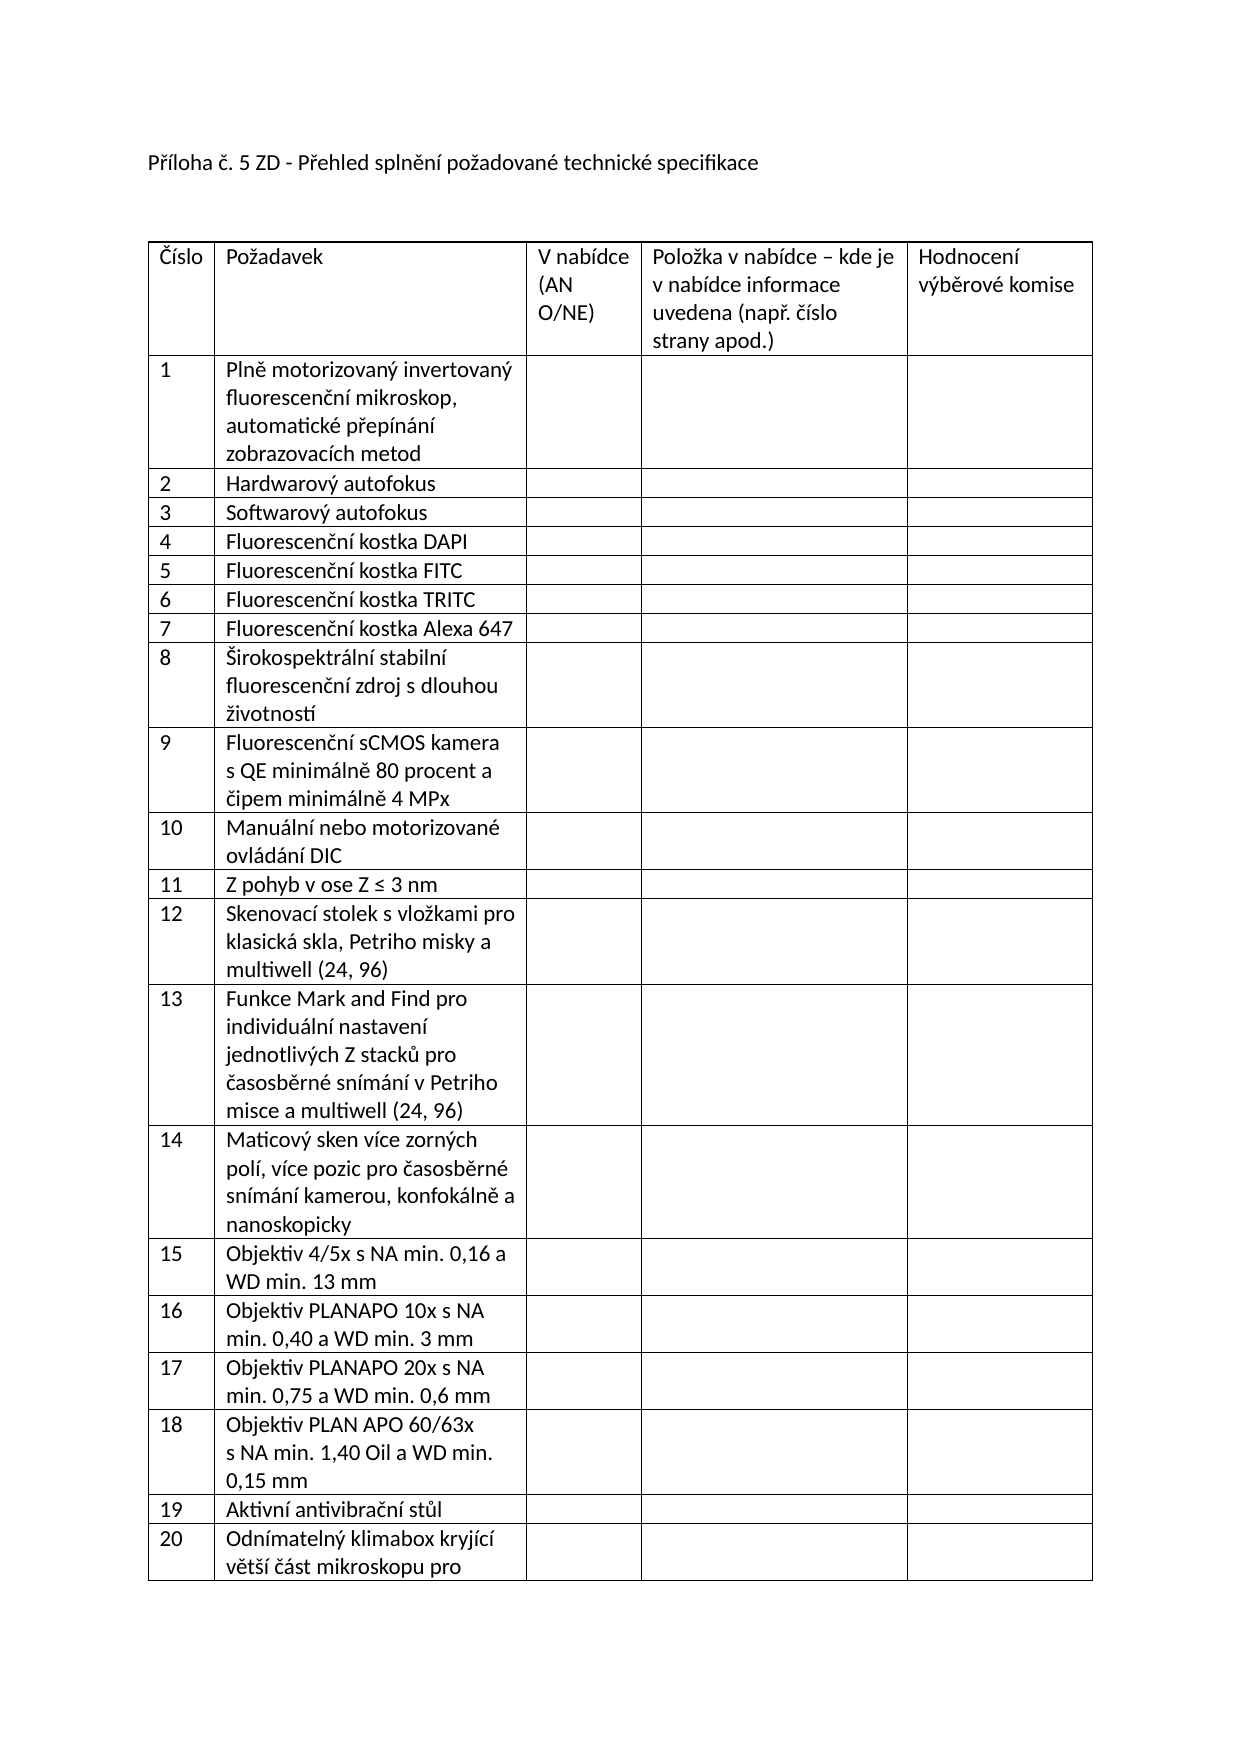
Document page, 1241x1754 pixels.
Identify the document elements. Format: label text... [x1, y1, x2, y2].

table_cell [642, 585, 907, 613]
table_cell [642, 1239, 907, 1295]
table_cell [642, 469, 907, 497]
table_cell [908, 813, 1092, 869]
table_cell [642, 1296, 907, 1352]
table_cell [527, 813, 641, 869]
table_cell [642, 1353, 907, 1409]
table_cell [642, 1126, 907, 1238]
table_cell [642, 614, 907, 642]
table_cell Maticový sken více zorných polí, více pozic pro časosběrné snímání kamerou, konfokálně a nanoskopicky [215, 1126, 526, 1238]
table_cell Fluorescenční kostka DAPI [215, 527, 526, 555]
table_cell Aktivní antivibrační stůl [215, 1495, 526, 1523]
table_cell Objektiv 4/5x s NA min. 0,16 a WD min. 13 mm [215, 1239, 526, 1295]
table_cell Z pohyb v ose Z ≤ 3 nm [215, 870, 526, 898]
table_cell [642, 527, 907, 555]
table_cell [527, 1410, 641, 1494]
table_cell 5 [149, 556, 214, 584]
table_cell [908, 985, 1092, 1124]
table_cell 11 [149, 870, 214, 898]
table_cell [642, 556, 907, 584]
table_cell [527, 527, 641, 555]
table_cell [527, 985, 641, 1124]
table_cell 7 [149, 614, 214, 642]
table_cell [642, 643, 907, 727]
table_cell [527, 1524, 641, 1580]
table_cell [527, 899, 641, 983]
table_cell [527, 643, 641, 727]
table_cell [908, 899, 1092, 983]
table_cell [642, 728, 907, 812]
table_cell Manuální nebo motorizované ovládání DIC [215, 813, 526, 869]
table_cell [908, 643, 1092, 727]
table_cell Fluorescenční kostka Alexa 647 [215, 614, 526, 642]
table_cell [642, 1524, 907, 1580]
table_cell [527, 1296, 641, 1352]
table_cell [642, 498, 907, 526]
table_cell Objektiv PLANAPO 20x s NA min. 0,75 a WD min. 0,6 mm [215, 1353, 526, 1409]
table_cell 19 [149, 1495, 214, 1523]
table_cell [908, 870, 1092, 898]
table_cell 12 [149, 899, 214, 983]
table_cell 1 [149, 356, 214, 468]
table_header Číslo [149, 243, 214, 354]
table_header Hodnocení výběrové komise [908, 243, 1092, 354]
table_cell [527, 1239, 641, 1295]
table_cell 20 [149, 1524, 214, 1580]
table_cell 15 [149, 1239, 214, 1295]
table_cell [908, 1410, 1092, 1494]
table_cell [642, 985, 907, 1124]
table_cell Širokospektrální stabilní fluorescenční zdroj s dlouhou životností [215, 643, 526, 727]
table_cell 2 [149, 469, 214, 497]
table_cell [908, 585, 1092, 613]
table_cell [527, 728, 641, 812]
table_header Položka v nabídce – kde je v nabídce informace uvedena (např. číslo strany apod.) [642, 243, 907, 354]
table_cell Softwarový autofokus [215, 498, 526, 526]
table_cell Plně motorizovaný invertovaný fluorescenční mikroskop, automatické přepínání zobrazovacích metod [215, 356, 526, 468]
table_cell [908, 498, 1092, 526]
table_cell 9 [149, 728, 214, 812]
table_header V nabídce (ANO/NE) [527, 243, 641, 354]
table_cell 3 [149, 498, 214, 526]
table_cell [642, 899, 907, 983]
table_cell 4 [149, 527, 214, 555]
table_cell 10 [149, 813, 214, 869]
table_cell Objektiv PLAN APO 60/63x s NA min. 1,40 Oil a WD min. 0,15 mm [215, 1410, 526, 1494]
table_cell 17 [149, 1353, 214, 1409]
table_cell [527, 1353, 641, 1409]
table_cell 6 [149, 585, 214, 613]
table_cell [908, 1524, 1092, 1580]
table_cell [908, 1296, 1092, 1352]
table_cell [527, 469, 641, 497]
table_cell [642, 813, 907, 869]
table_cell 8 [149, 643, 214, 727]
table_header Požadavek [215, 243, 526, 354]
table_cell [642, 1410, 907, 1494]
table_cell Fluorescenční sCMOS kamera s QE minimálně 80 procent a čipem minimálně 4 MPx [215, 728, 526, 812]
table_cell [908, 556, 1092, 584]
table_cell 13 [149, 985, 214, 1124]
table_cell [527, 870, 641, 898]
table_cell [215, 1524, 526, 1580]
table_cell Fluorescenční kostka FITC [215, 556, 526, 584]
table_cell [908, 728, 1092, 812]
table_cell [908, 614, 1092, 642]
table_cell Fluorescenční kostka TRITC [215, 585, 526, 613]
table_cell 18 [149, 1410, 214, 1494]
table_cell [908, 1126, 1092, 1238]
table_cell [908, 356, 1092, 468]
table_cell 16 [149, 1296, 214, 1352]
table_cell [908, 527, 1092, 555]
table_cell [908, 1239, 1092, 1295]
table_cell [527, 614, 641, 642]
table_cell [527, 556, 641, 584]
table_cell [527, 1495, 641, 1523]
table_cell [642, 356, 907, 468]
table_cell Funkce Mark and Find pro individuální nastavení jednotlivých Z stacků pro časosběrné snímání v Petriho misce a multiwell (24, 96) [215, 985, 526, 1124]
table_cell [642, 1495, 907, 1523]
table_cell [908, 469, 1092, 497]
table_cell [527, 1126, 641, 1238]
table_cell [642, 870, 907, 898]
table_cell Hardwarový autofokus [215, 469, 526, 497]
table_cell [908, 1353, 1092, 1409]
table_cell Objektiv PLANAPO 10x s NA min. 0,40 a WD min. 3 mm [215, 1296, 526, 1352]
table_cell [908, 1495, 1092, 1523]
table_cell Skenovací stolek s vložkami pro klasická skla, Petriho misky a multiwell (24, 96) [215, 899, 526, 983]
table_cell 14 [149, 1126, 214, 1238]
table_cell [527, 585, 641, 613]
text Příloha č. 5 ZD - Přehled splnění požadované technické specifikace [148, 148, 1093, 176]
table_cell [527, 356, 641, 468]
table_cell [527, 498, 641, 526]
